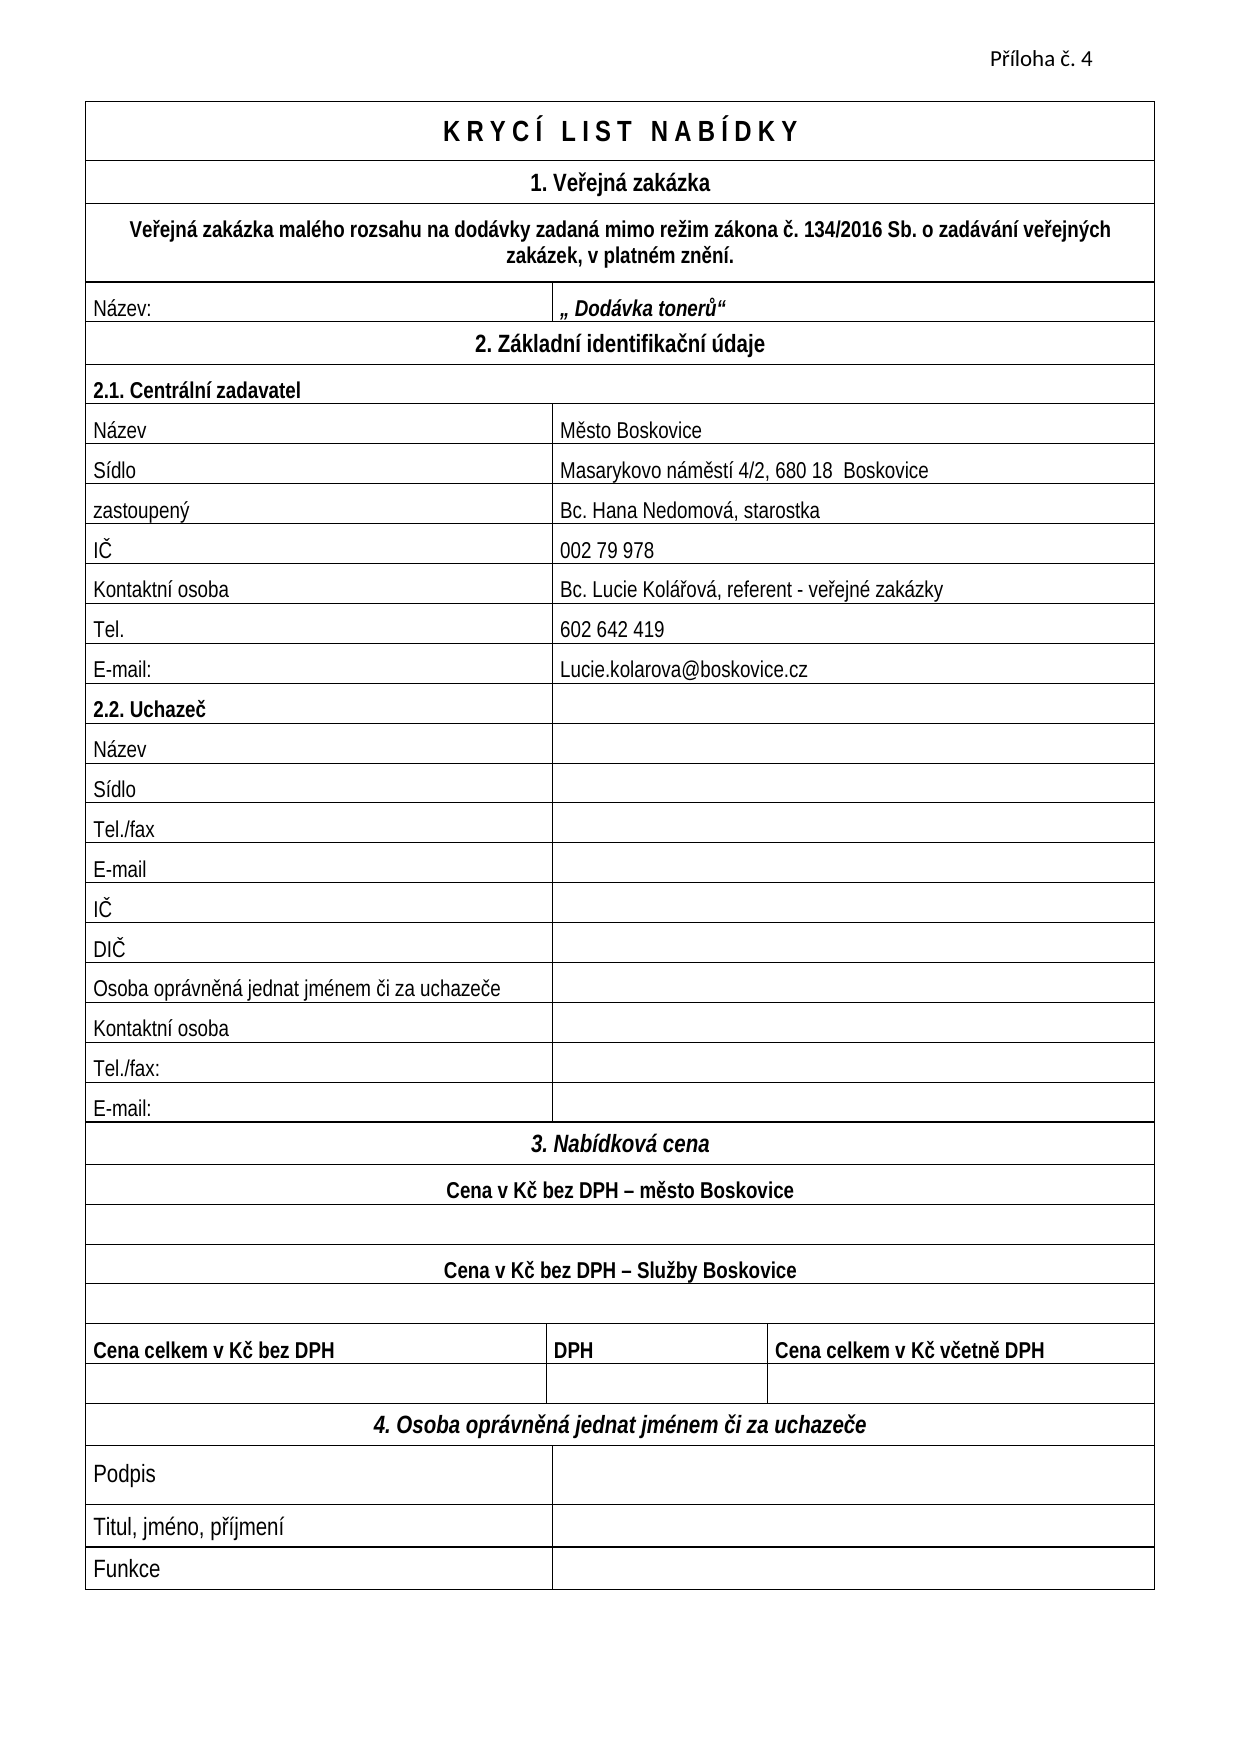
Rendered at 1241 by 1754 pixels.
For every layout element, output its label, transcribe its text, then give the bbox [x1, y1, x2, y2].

table_cell 2.2. Uchazeč [86, 684, 552, 722]
table_cell [553, 1083, 1154, 1121]
table_cell [553, 1003, 1154, 1042]
table_cell 4. Osoba oprávněná jednat jménem či za uchazeče [86, 1404, 1154, 1445]
table_cell Tel./fax: [86, 1043, 552, 1082]
table_cell Název: [86, 283, 552, 321]
table_cell [553, 764, 1154, 802]
table_cell Kontaktní osoba [86, 1003, 552, 1042]
table_cell „ Dodávka tonerů“ [553, 283, 1154, 321]
table_cell [553, 684, 1154, 722]
table_cell [553, 923, 1154, 962]
table_cell [553, 963, 1154, 1002]
table_cell [86, 1205, 1154, 1243]
table_cell E-mail: [86, 644, 552, 683]
table_cell Podpis [86, 1446, 552, 1504]
table_cell 3. Nabídková cena [86, 1123, 1154, 1164]
table_cell Název [86, 404, 552, 443]
table_cell Cena v Kč bez DPH – Služby Boskovice [86, 1245, 1154, 1283]
table_cell Masarykovo náměstí 4/2, 680 18 Boskovice [553, 444, 1154, 483]
table_cell 602 642 419 [553, 604, 1154, 643]
table_cell Funkce [86, 1548, 552, 1589]
table_cell Veřejná zakázka malého rozsahu na dodávky zadaná mimo režim zákona č. 134/2016 Sb. o zadávání veřejných zakázek, v platném znění. [86, 204, 1154, 281]
table_cell Město Boskovice [553, 404, 1154, 443]
table_cell Tel. [86, 604, 552, 643]
table_cell IČ [86, 524, 552, 563]
table_cell Kontaktní osoba [86, 564, 552, 603]
table_header KRYCÍ LIST NABÍDKY [86, 102, 1154, 160]
table_cell Titul, jméno, příjmení [86, 1505, 552, 1546]
table_cell [553, 1505, 1154, 1546]
table_cell Bc. Hana Nedomová, starostka [553, 484, 1154, 523]
table_cell 002 79 978 [553, 524, 1154, 563]
table_cell [86, 1364, 546, 1403]
table_cell Cena celkem v Kč bez DPH [86, 1324, 546, 1363]
table_cell E-mail: [86, 1083, 552, 1121]
table_cell Sídlo [86, 764, 552, 802]
table_cell zastoupený [86, 484, 552, 523]
table_cell [553, 724, 1154, 762]
table_cell Cena celkem v Kč včetně DPH [768, 1324, 1154, 1363]
table_cell Osoba oprávněná jednat jménem či za uchazeče [86, 963, 552, 1002]
table_cell DPH [547, 1324, 767, 1363]
table_cell Lucie.kolarova@boskovice.cz [553, 644, 1154, 683]
table_cell [553, 1548, 1154, 1589]
table_cell [553, 843, 1154, 882]
table_cell Sídlo [86, 444, 552, 483]
table_cell [86, 1284, 1154, 1323]
table_cell [553, 1446, 1154, 1504]
table_cell [768, 1364, 1154, 1403]
table_cell Tel./fax [86, 803, 552, 842]
table_cell Název [86, 724, 552, 762]
table_cell [547, 1364, 767, 1403]
table_cell IČ [86, 883, 552, 922]
table_cell 2. Základní identifikační údaje [86, 322, 1154, 363]
table_cell 1. Veřejná zakázka [86, 161, 1154, 203]
table_cell [553, 883, 1154, 922]
table_cell Cena v Kč bez DPH – město Boskovice [86, 1165, 1154, 1203]
table_cell [553, 803, 1154, 842]
table_cell Bc. Lucie Kolářová, referent - veřejné zakázky [553, 564, 1154, 603]
table_cell [553, 1043, 1154, 1082]
table_cell DIČ [86, 923, 552, 962]
table_cell 2.1. Centrální zadavatel [86, 365, 1154, 403]
table_cell E-mail [86, 843, 552, 882]
